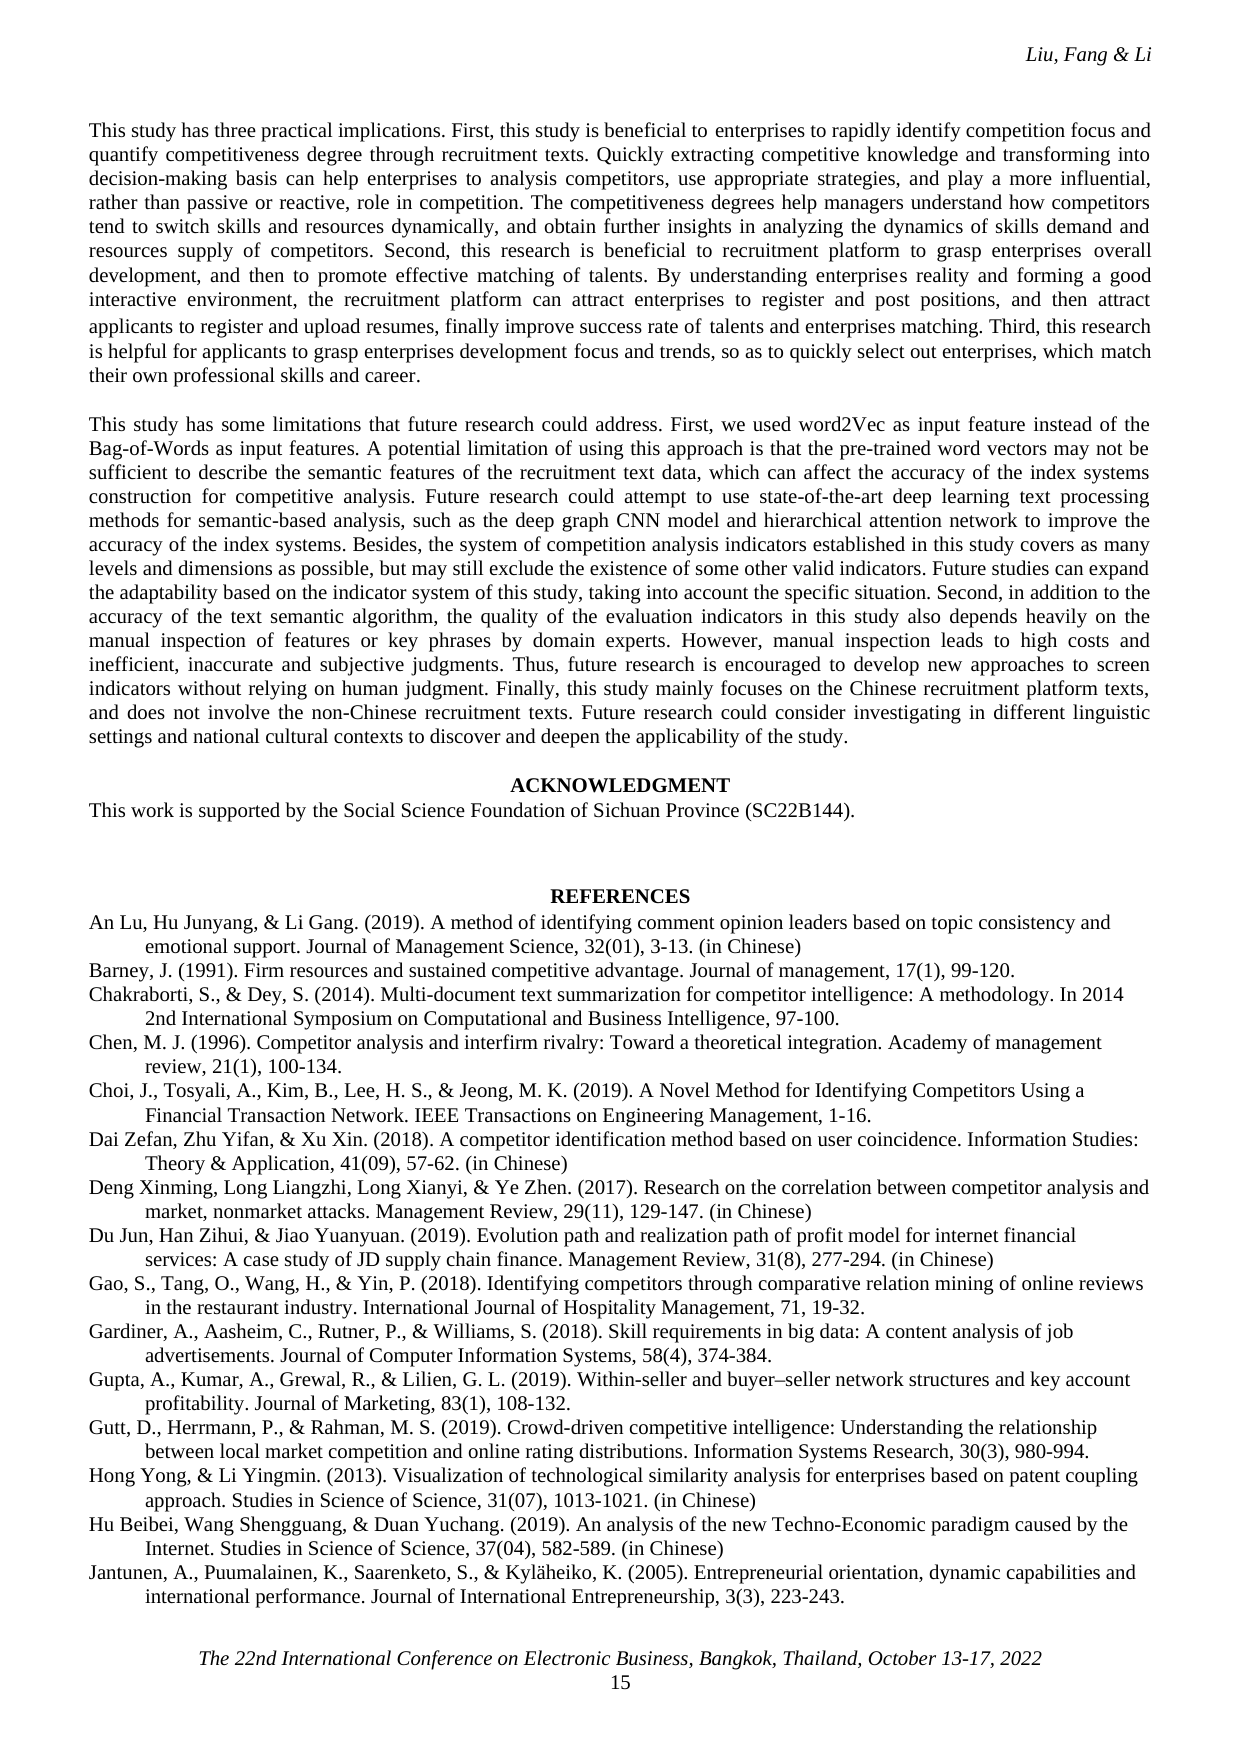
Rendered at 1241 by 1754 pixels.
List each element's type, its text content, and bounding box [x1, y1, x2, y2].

text Chen, M. J. (1996). Competitor analysis and interfirm rivalry: Toward a theoretical integration. Academy of management review, 21(1), 100-134. [89, 1030, 1152, 1078]
text An Lu, Hu Junyang, & Li Gang. (2019). A method of identifying comment opinion leaders based on topic consistency and emotional support. Journal of Management Science, 32(01), 3-13. (in Chinese) [89, 910, 1152, 958]
text Dai Zefan, Zhu Yifan, & Xu Xin. (2018). A competitor identification method based on user coincidence. Information Studies: Theory & Application, 41(09), 57-62. (in Chinese) [89, 1127, 1152, 1175]
text Hu Beibei, Wang Shengguang, & Duan Yuchang. (2019). An analysis of the new Techno-Economic paradigm caused by the Internet. Studies in Science of Science, 37(04), 582-589. (in Chinese) [89, 1512, 1152, 1560]
text Choi, J., Tosyali, A., Kim, B., Lee, H. S., & Jeong, M. K. (2019). A Novel Method for Identifying Competitors Using a Financial Transaction Network. IEEE Transactions on Engineering Management, 1-16. [89, 1078, 1152, 1127]
text REFERENCES [89, 884, 1152, 908]
text Gupta, A., Kumar, A., Grewal, R., & Lilien, G. L. (2019). Within-seller and buyer–seller network structures and key account profitability. Journal of Marketing, 83(1), 108-132. [89, 1367, 1152, 1415]
text Barney, J. (1991). Firm resources and sustained competitive advantage. Journal of management, 17(1), 99-120. [89, 958, 1152, 982]
text This work is supported by the Social Science Foundation of Sichuan Province (SC22B144). [89, 798, 1152, 822]
text Jantunen, A., Puumalainen, K., Saarenketo, S., & Kyläheiko, K. (2005). Entrepreneurial orientation, dynamic capabilities and international performance. Journal of International Entrepreneurship, 3(3), 223-243. [89, 1560, 1152, 1608]
text This study has three practical implications. First, this study is beneficial to enterprises to rapidly identify competition focus and quantify competitiveness degree through recruitment texts. Quickly extracting competitive knowledge and transforming into decision-making basis can help enterprises to analysis competitors, use appropriate strategies, and play a more influential, rather than passive or reactive, role in competition. The competitiveness degrees help managers understand how competitors tend to switch skills and resources dynamically, and obtain further insights in analyzing the dynamics of skills demand and resources supply of competitors. Second, this research is beneficial to recruitment platform to grasp enterprises overall development, and then to promote effective matching of talents. By understanding enterprises reality and forming a good interactive environment, the recruitment platform can attract enterprises to register and post positions, and then attract applicants to register and upload resumes, finally improve success rate of talents and enterprises matching. Third, this research is helpful for applicants to grasp enterprises development focus and trends, so as to quickly select out enterprises, which match their own professional skills and career. [89, 118, 1152, 387]
text Hong Yong, & Li Yingmin. (2013). Visualization of technological similarity analysis for enterprises based on patent coupling approach. Studies in Science of Science, 31(07), 1013-1021. (in Chinese) [89, 1463, 1152, 1512]
text Gao, S., Tang, O., Wang, H., & Yin, P. (2018). Identifying competitors through comparative relation mining of online reviews in the restaurant industry. International Journal of Hospitality Management, 71, 19-32. [89, 1271, 1152, 1319]
text This study has some limitations that future research could address. First, we used word2Vec as input feature instead of the Bag-of-Words as input features. A potential limitation of using this approach is that the pre-trained word vectors may not be sufficient to describe the semantic features of the recruitment text data, which can affect the accuracy of the index systems construction for competitive analysis. Future research could attempt to use state-of-the-art deep learning text processing methods for semantic-based analysis, such as the deep graph CNN model and hierarchical attention network to improve the accuracy of the index systems. Besides, the system of competition analysis indicators established in this study covers as many levels and dimensions as possible, but may still exclude the existence of some other valid indicators. Future studies can expand the adaptability based on the indicator system of this study, taking into account the specific situation. Second, in addition to the accuracy of the text semantic algorithm, the quality of the evaluation indicators in this study also depends heavily on the manual inspection of features or key phrases by domain experts. However, manual inspection leads to high costs and inefficient, inaccurate and subjective judgments. Thus, future research is encouraged to develop new approaches to screen indicators without relying on human judgment. Finally, this study mainly focuses on the Chinese recruitment platform texts, and does not involve the non-Chinese recruitment texts. Future research could consider investigating in different linguistic settings and national cultural contexts to discover and deepen the applicability of the study. [89, 412, 1152, 748]
text Chakraborti, S., & Dey, S. (2014). Multi-document text summarization for competitor intelligence: A methodology. In 2014 2nd International Symposium on Computational and Business Intelligence, 97-100. [89, 982, 1152, 1030]
text Du Jun, Han Zihui, & Jiao Yuanyuan. (2019). Evolution path and realization path of profit model for internet financial services: A case study of JD supply chain finance. Management Review, 31(8), 277-294. (in Chinese) [89, 1223, 1152, 1271]
text ACKNOWLEDGMENT [89, 772, 1152, 797]
text Deng Xinming, Long Liangzhi, Long Xianyi, & Ye Zhen. (2017). Research on the correlation between competitor analysis and market, nonmarket attacks. Management Review, 29(11), 129-147. (in Chinese) [89, 1175, 1152, 1223]
text Gutt, D., Herrmann, P., & Rahman, M. S. (2019). Crowd-driven competitive intelligence: Understanding the relationship between local market competition and online rating distributions. Information Systems Research, 30(3), 980-994. [89, 1415, 1152, 1463]
text Gardiner, A., Aasheim, C., Rutner, P., & Williams, S. (2018). Skill requirements in big data: A content analysis of job advertisements. Journal of Computer Information Systems, 58(4), 374-384. [89, 1319, 1152, 1367]
